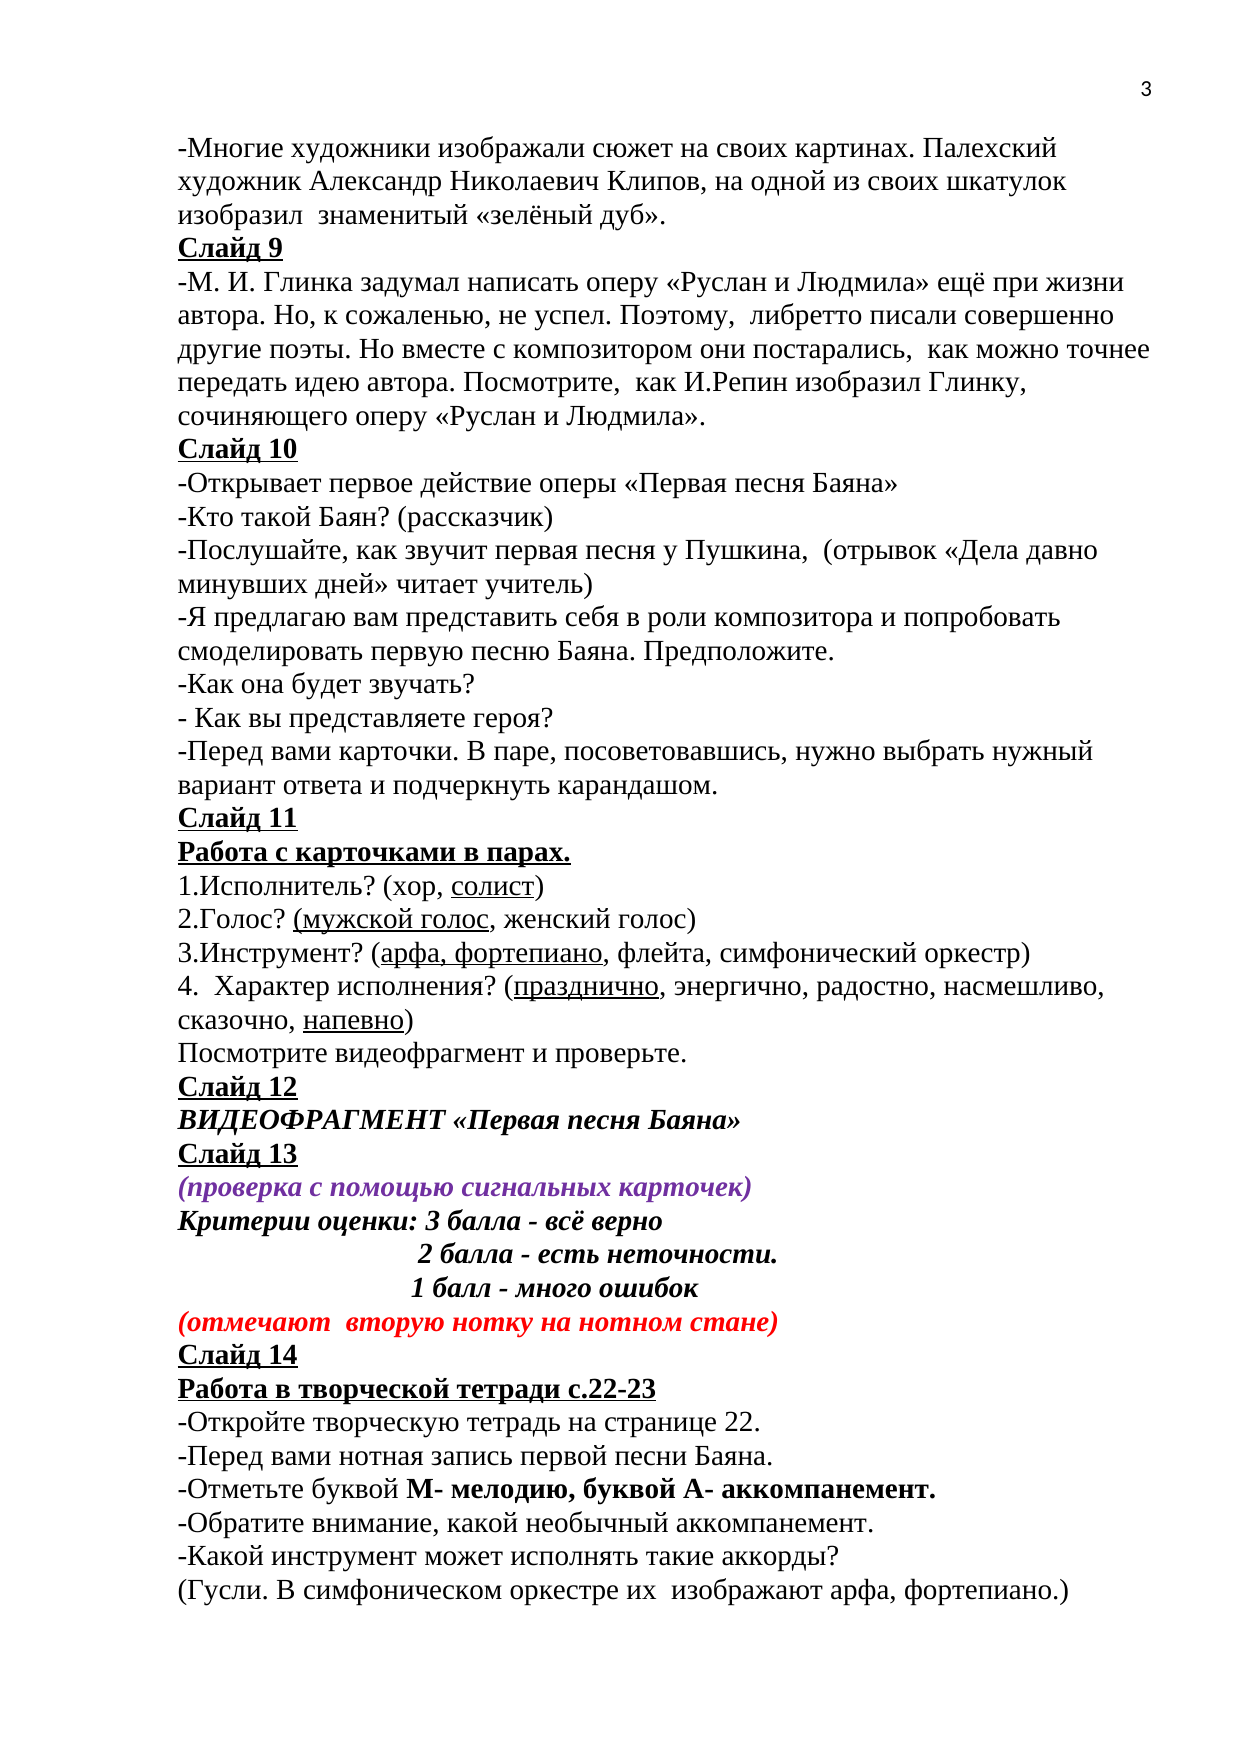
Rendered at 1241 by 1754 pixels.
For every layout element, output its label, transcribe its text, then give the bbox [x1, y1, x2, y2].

text Слайд 9 [177, 230, 1152, 264]
text Слайд 13 [177, 1136, 1152, 1169]
text передать идею автора. Посмотрите, как И.Репин изобразил Глинку, сочиняющего оперу «Руслан и Людмила». [177, 364, 1152, 432]
text (Гусли. В симфоническом оркестре их изображают арфа, фортепиано.) [177, 1572, 1152, 1606]
text 2 балла - есть неточности. [177, 1237, 1152, 1270]
text -Кто такой Баян? (рассказчик) [177, 499, 1152, 532]
text -Как она будет звучать? [177, 666, 1152, 700]
text -Обратите внимание, какой необычный аккомпанемент. [177, 1505, 1152, 1538]
text -Перед вами нотная запись первой песни Баяна. [177, 1438, 1152, 1471]
text -Отметьте буквой М- мелодию, буквой А- аккомпанемент. [177, 1471, 1152, 1505]
text Посмотрите видеофрагмент и проверьте. [177, 1035, 1152, 1069]
text -Перед вами карточки. В паре, посоветовавшись, нужно выбрать нужный вариант ответа и подчеркнуть карандашом. [177, 733, 1152, 801]
text -Многие художники изображали сюжет на своих картинах. Палехский художник Александр Николаевич Клипов, на одной из своих шкатулок изобразил знаменитый «зелёный дуб». [177, 130, 1152, 230]
text Работа с карточками в парах. [177, 834, 1152, 868]
text ВИДЕОФРАГМЕНТ «Первая песня Баяна» [177, 1102, 1152, 1136]
text Слайд 11 [177, 801, 1152, 834]
text 1 балл - много ошибок [177, 1270, 1152, 1304]
text Работа в творческой тетради с.22-23 [177, 1371, 1152, 1404]
text 1.Исполнитель? (хор, солист) [177, 868, 1152, 901]
text -М. И. Глинка задумал написать оперу «Руслан и Людмила» ещё при жизни автора. Но, к сожаленью, не успел. Поэтому, либретто писали совершенно другие поэты. Но вместе с композитором они постарались, как можно точнее [177, 264, 1152, 364]
text -Откройте творческую тетрадь на странице 22. [177, 1404, 1152, 1438]
text -Открывает первое действие оперы «Первая песня Баяна» [177, 465, 1152, 499]
text (отмечают вторую нотку на нотном стане) [177, 1304, 1152, 1337]
text 4. Характер исполнения? (празднично, энергично, радостно, насмешливо, сказочно, напевно) [177, 968, 1152, 1035]
text -Послушайте, как звучит первая песня у Пушкина, (отрывок «Дела давно минувших дней» читает учитель) [177, 532, 1152, 599]
text -Какой инструмент может исполнять такие аккорды? [177, 1538, 1152, 1572]
text 3.Инструмент? (арфа, фортепиано, флейта, симфонический оркестр) [177, 935, 1152, 968]
text Слайд 12 [177, 1069, 1152, 1102]
text (проверка с помощью сигнальных карточек) [177, 1169, 1152, 1203]
text - Как вы представляете героя? [177, 700, 1152, 733]
text Слайд 10 [177, 432, 1152, 465]
text -Я предлагаю вам представить себя в роли композитора и попробовать смоделировать первую песню Баяна. Предположите. [177, 599, 1152, 666]
text Критерии оценки: 3 балла - всё верно [177, 1203, 1152, 1237]
text 2.Голос? (мужской голос, женский голос) [177, 901, 1152, 935]
text Слайд 14 [177, 1337, 1152, 1371]
